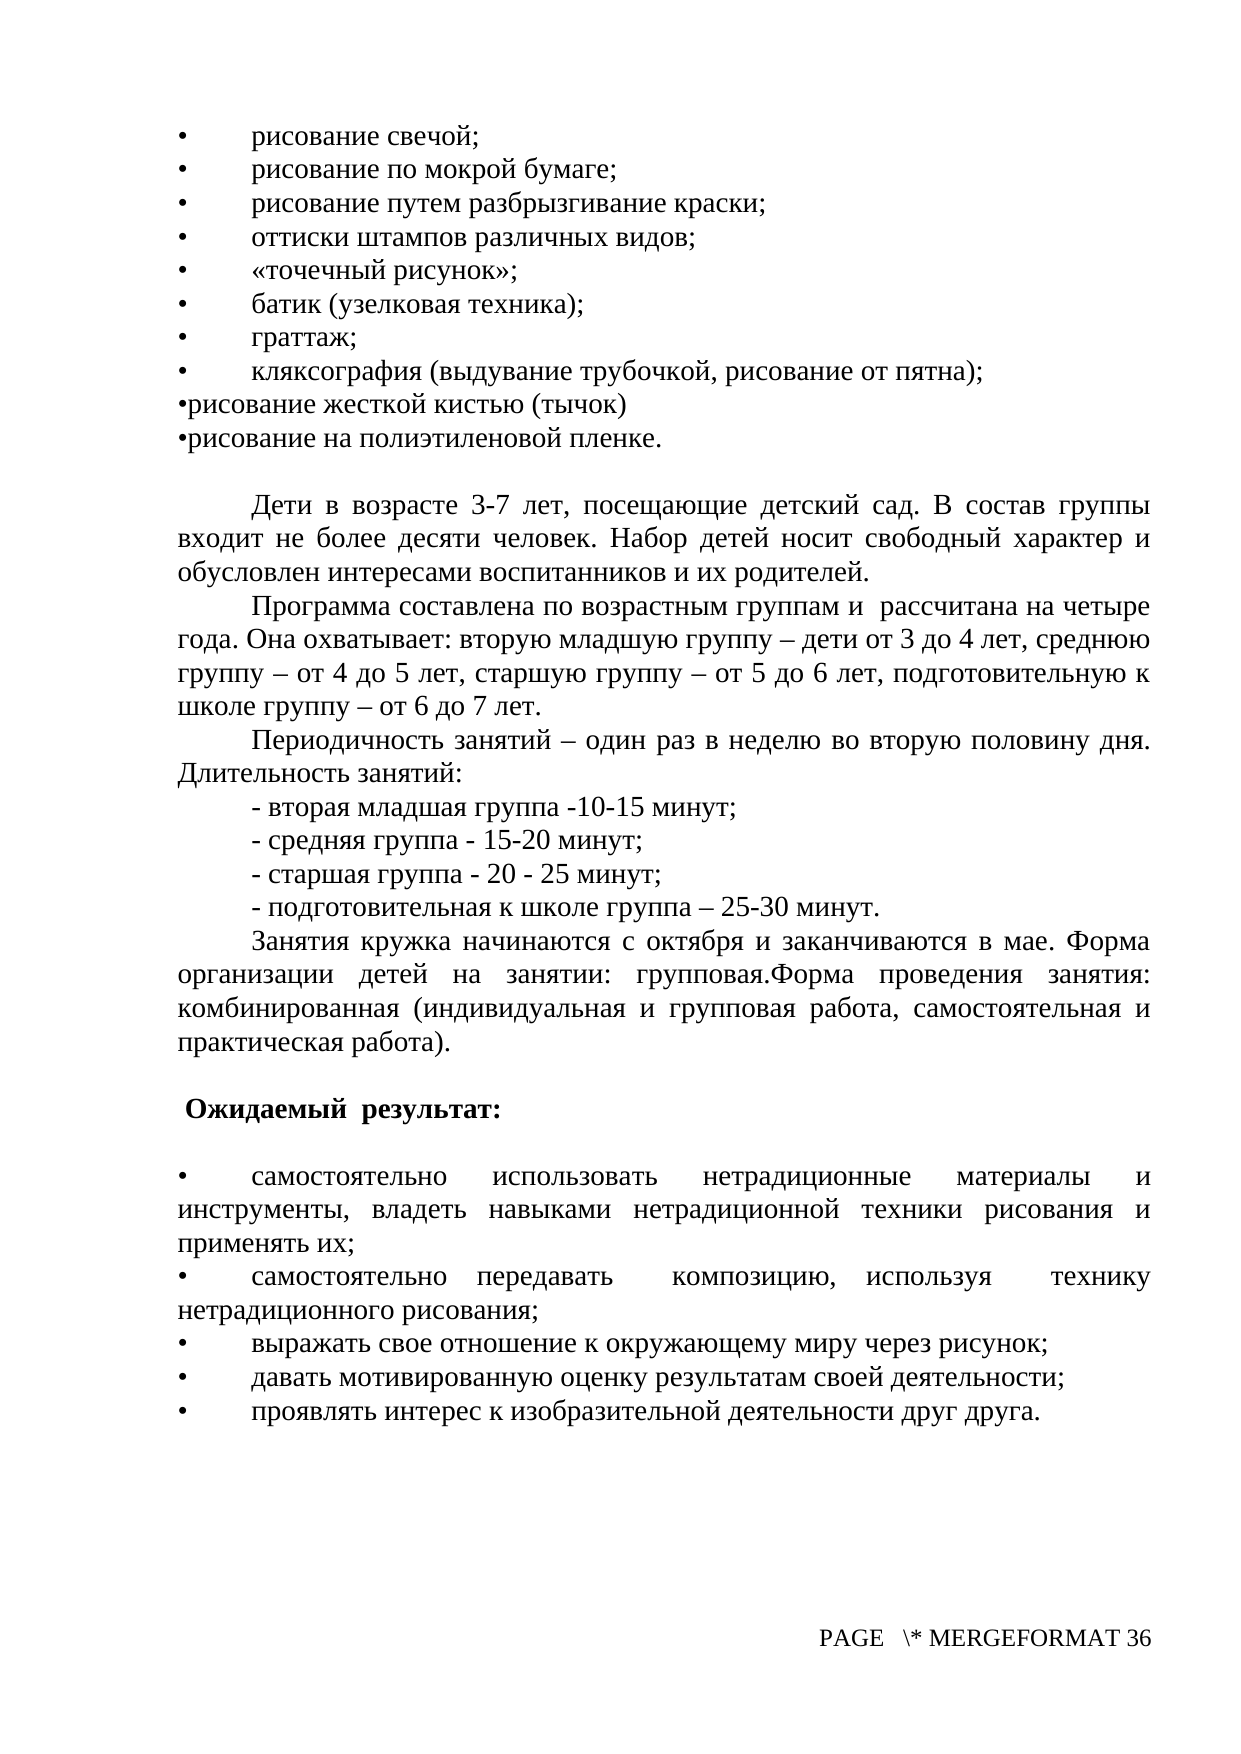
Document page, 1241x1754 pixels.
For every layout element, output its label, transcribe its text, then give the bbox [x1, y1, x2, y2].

text • батик (узелковая техника); [177, 286, 1152, 319]
text • кляксография (выдувание трубочкой, рисование от пятна); [177, 353, 1152, 386]
text • проявлять интерес к изобразительной деятельности друг друга. [177, 1393, 1152, 1426]
text • «точечный рисунок»; [177, 252, 1152, 286]
text Ожидаемый результат: [177, 1091, 1152, 1124]
text • рисование по мокрой бумаге; [177, 152, 1152, 185]
text Периодичность занятий – один раз в неделю во вторую половину дня. Длительность занятий: [177, 722, 1152, 789]
text • самостоятельно передавать композицию, используя технику нетрадиционного рисования; [177, 1258, 1152, 1326]
text - подготовительная к школе группа – 25-30 минут. [177, 889, 1152, 923]
text •рисование жесткой кистью (тычок) [177, 386, 1152, 420]
text • оттиски штампов различных видов; [177, 219, 1152, 252]
text - вторая младшая группа -10-15 минут; [177, 789, 1152, 822]
text Дети в возрасте 3-7 лет, посещающие детский сад. В состав группы входит не более десяти человек. Набор детей носит свободный характер и обусловлен интересами воспитанников и их родителей. [177, 487, 1152, 588]
text • рисование путем разбрызгивание краски; [177, 185, 1152, 219]
text • давать мотивированную оценку результатам своей деятельности; [177, 1359, 1152, 1393]
text - старшая группа - 20 - 25 минут; [177, 856, 1152, 889]
text • граттаж; [177, 319, 1152, 353]
text - средняя группа - 15-20 минут; [177, 822, 1152, 856]
text • рисование свечой; [177, 118, 1152, 152]
text • самостоятельно использовать нетрадиционные материалы и инструменты, владеть навыками нетрадиционной техники рисования и применять их; [177, 1158, 1152, 1258]
text •рисование на полиэтиленовой пленке. [177, 420, 1152, 453]
text Занятия кружка начинаются с октября и заканчиваются в мае. Форма организации детей на занятии: групповая.Форма проведения занятия: комбинированная (индивидуальная и групповая работа, самостоятельная и практическая работа). [177, 923, 1152, 1057]
text • выражать свое отношение к окружающему миру через рисунок; [177, 1326, 1152, 1359]
text Программа составлена по возрастным группам и рассчитана на четыре года. Она охватывает: вторую младшую группу – дети от 3 до 4 лет, среднюю группу – от 4 до 5 лет, старшую группу – от 5 до 6 лет, подготовительную к школе группу – от 6 до 7 лет. [177, 588, 1152, 722]
